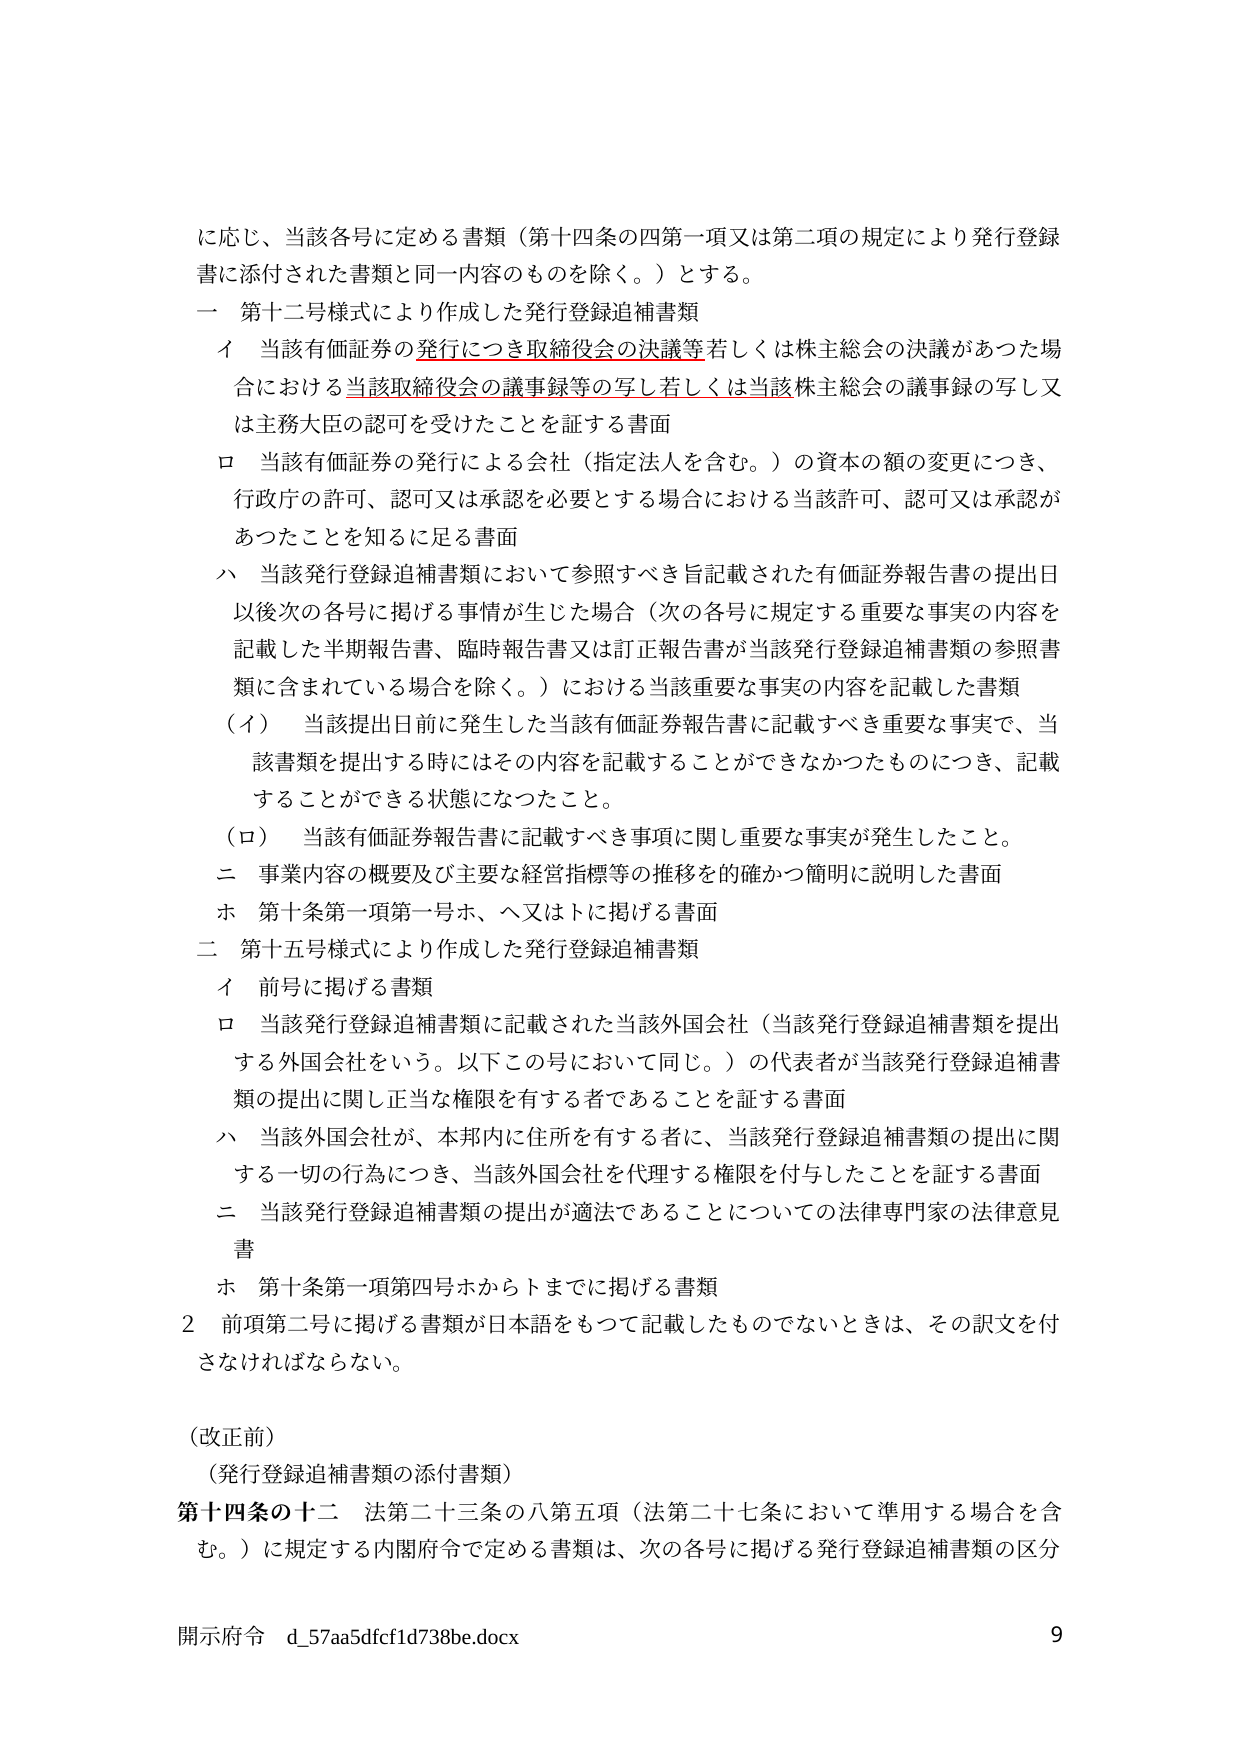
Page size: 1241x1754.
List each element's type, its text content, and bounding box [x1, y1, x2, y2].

text ロ 当該発行登録追補書類に記載された当該外国会社（当該発行登録追補書類を提出する外国会社をいう。以下この号において同じ。）の代表者が当該発行登録追補書類の提出に関し正当な権限を有する者であることを証する書面 [215, 1004, 1063, 1117]
text ロ 当該有価証券の発行による会社（指定法人を含む。）の資本の額の変更につき、行政庁の許可、認可又は承認を必要とする場合における当該許可、認可又は承認があつたことを知るに足る書面 [215, 442, 1063, 554]
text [177, 1492, 1063, 1567]
text ハ 当該外国会社が、本邦内に住所を有する者に、当該発行登録追補書類の提出に関する一切の行為につき、当該外国会社を代理する権限を付与したことを証する書面 [215, 1117, 1063, 1192]
text イ 当該有価証券の発行につき取締役会の決議等若しくは株主総会の決議があつた場合における当該取締役会の議事録等の写し若しくは当該株主総会の議事録の写し又は主務大臣の認可を受けたことを証する書面 [215, 329, 1063, 442]
text ニ 事業内容の概要及び主要な経営指標等の推移を的確かつ簡明に説明した書面 [215, 854, 1063, 892]
text 二 第十五号様式により作成した発行登録追補書類 [196, 929, 1063, 967]
text ニ 当該発行登録追補書類の提出が適法であることについての法律専門家の法律意見書 [215, 1192, 1063, 1267]
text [177, 217, 1063, 292]
text 一 第十二号様式により作成した発行登録追補書類 [196, 292, 1063, 329]
text （発行登録追補書類の添付書類） [196, 1454, 1063, 1492]
text ２ 前項第二号に掲げる書類が日本語をもつて記載したものでないときは、その訳文を付さなければならない。 [177, 1304, 1063, 1379]
text （ロ） 当該有価証券報告書に記載すべき事項に関し重要な事実が発生したこと。 [214, 817, 1063, 854]
text ホ 第十条第一項第四号ホからトまでに掲げる書類 [215, 1267, 1063, 1304]
text ホ 第十条第一項第一号ホ、ヘ又はトに掲げる書面 [215, 892, 1063, 929]
text ハ 当該発行登録追補書類において参照すべき旨記載された有価証券報告書の提出日以後次の各号に掲げる事情が生じた場合（次の各号に規定する重要な事実の内容を記載した半期報告書、臨時報告書又は訂正報告書が当該発行登録追補書類の参照書類に含まれている場合を除く。）における当該重要な事実の内容を記載した書類 [215, 554, 1063, 704]
text イ 前号に掲げる書類 [215, 967, 1063, 1004]
text （イ） 当該提出日前に発生した当該有価証券報告書に記載すべき重要な事実で、当該書類を提出する時にはその内容を記載することができなかつたものにつき、記載することができる状態になつたこと。 [214, 704, 1063, 817]
text （改正前） [177, 1417, 1063, 1454]
